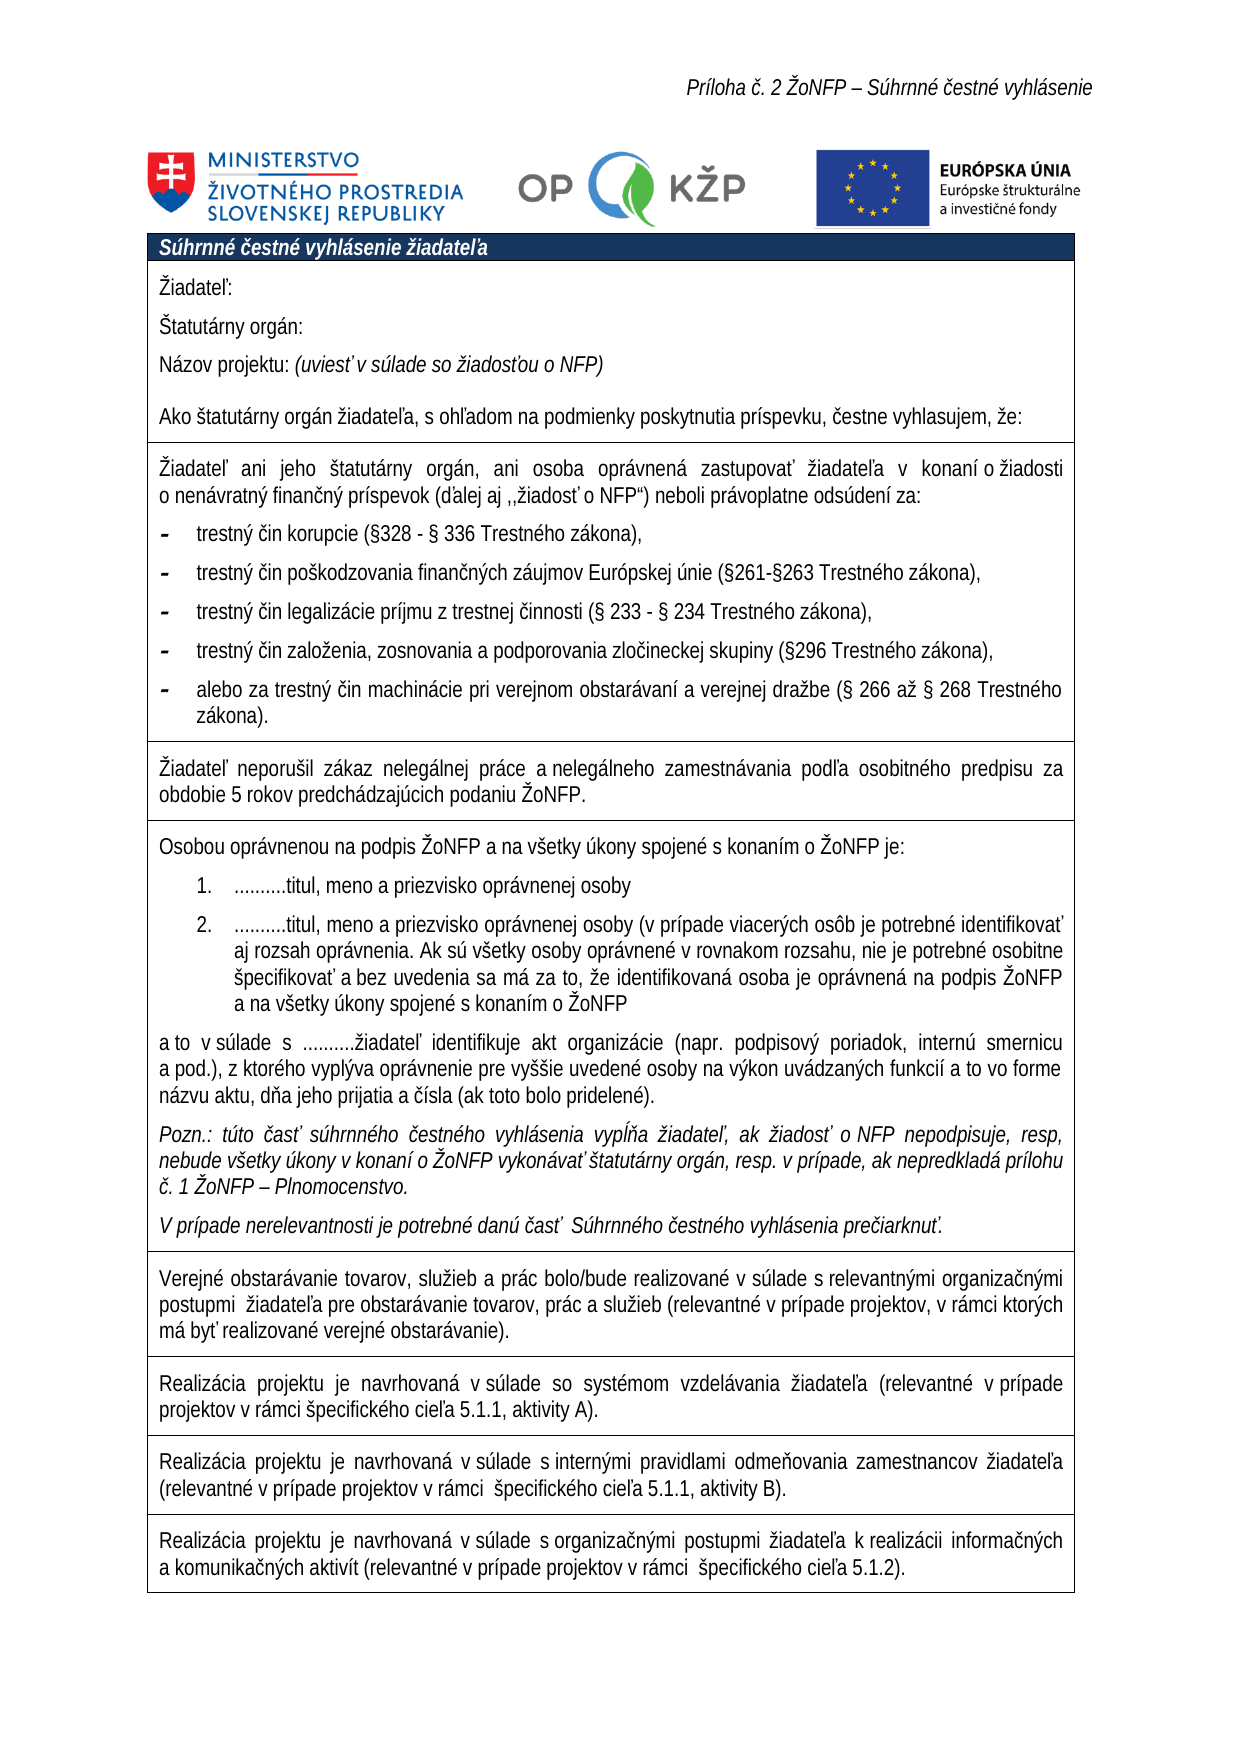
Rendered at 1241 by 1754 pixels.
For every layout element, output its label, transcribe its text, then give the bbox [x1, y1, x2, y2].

picture [147, 147, 1093, 229]
table_cell Žiadateľ: Štatutárny orgán: Názov projektu: (uviesť v súlade so žiadosťou o NFP) Ako štatutárny orgán žiadateľa, s ohľadom na podmienky poskytnutia príspevku, čestne vyhlasujem, že: [148, 261, 1074, 442]
table_cell Realizácia projektu je navrhovaná v súlade s internými pravidlami odmeňovania zamestnancov žiadateľa (relevantné v prípade projektov v rámci špecifického cieľa 5.1.1, aktivity B). [148, 1436, 1074, 1513]
table_cell Verejné obstarávanie tovarov, služieb a prác bolo/bude realizované v súlade s relevantnými organizačnými postupmi žiadateľa pre obstarávanie tovarov, prác a služieb (relevantné v prípade projektov, v rámci ktorých má byť realizované verejné obstarávanie). [148, 1252, 1074, 1356]
table_cell Žiadateľ neporušil zákaz nelegálnej práce a nelegálneho zamestnávania podľa osobitného predpisu za obdobie 5 rokov predchádzajúcich podaniu ŽoNFP. [148, 742, 1074, 820]
table_header Súhrnné čestné vyhlásenie žiadateľa [148, 234, 1074, 260]
table_cell Osobou oprávnenou na podpis ŽoNFP a na všetky úkony spojené s konaním o ŽoNFP je: ..........titul, meno a priezvisko oprávnenej osoby ..........titul, meno a priezvisko oprávnenej osoby (v prípade viacerých osôb je potrebné identifikovať aj rozsah oprávnenia. Ak sú všetky osoby oprávnené v rovnakom rozsahu, nie je potrebné osobitne špecifikovať a bez uvedenia sa má za to, že identifikovaná osoba je oprávnená na podpis ŽoNFP a na všetky úkony spojené s konaním o ŽoNFP a to v súlade s ..........žiadateľ identifikuje akt organizácie (napr. podpisový poriadok, internú smernicu a pod.), z ktorého vyplýva oprávnenie pre vyššie uvedené osoby na výkon uvádzaných funkcií a to vo forme názvu aktu, dňa jeho prijatia a čísla (ak toto bolo pridelené). Pozn.: túto časť súhrnného čestného vyhlásenia vypĺňa žiadateľ, ak žiadosť o NFP nepodpisuje, resp, nebude všetky úkony v konaní o ŽoNFP vykonávať štatutárny orgán, resp. v prípade, ak nepredkladá prílohu č. 1 ŽoNFP – Plnomocenstvo. V prípade nerelevantnosti je potrebné danú časť Súhrnného čestného vyhlásenia prečiarknuť. [148, 821, 1074, 1251]
table_cell Realizácia projektu je navrhovaná v súlade so systémom vzdelávania žiadateľa (relevantné v prípade projektov v rámci špecifického cieľa 5.1.1, aktivity A). [148, 1357, 1074, 1435]
table_cell Žiadateľ ani jeho štatutárny orgán, ani osoba oprávnená zastupovať žiadateľa v konaní o žiadosti o nenávratný finančný príspevok (ďalej aj ,,žiadosť o NFP“) neboli právoplatne odsúdení za: trestný čin korupcie (§328 - § 336 Trestného zákona), trestný čin poškodzovania finančných záujmov Európskej únie (§261-§263 Trestného zákona), trestný čin legalizácie príjmu z trestnej činnosti (§ 233 - § 234 Trestného zákona), trestný čin založenia, zosnovania a podporovania zločineckej skupiny (§296 Trestného zákona), alebo za trestný čin machinácie pri verejnom obstarávaní a verejnej dražbe (§ 266 až § 268 Trestného zákona). [148, 443, 1074, 741]
table_cell Realizácia projektu je navrhovaná v súlade s organizačnými postupmi žiadateľa k realizácii informačných a komunikačných aktivít (relevantné v prípade projektov v rámci špecifického cieľa 5.1.2). [148, 1515, 1074, 1592]
